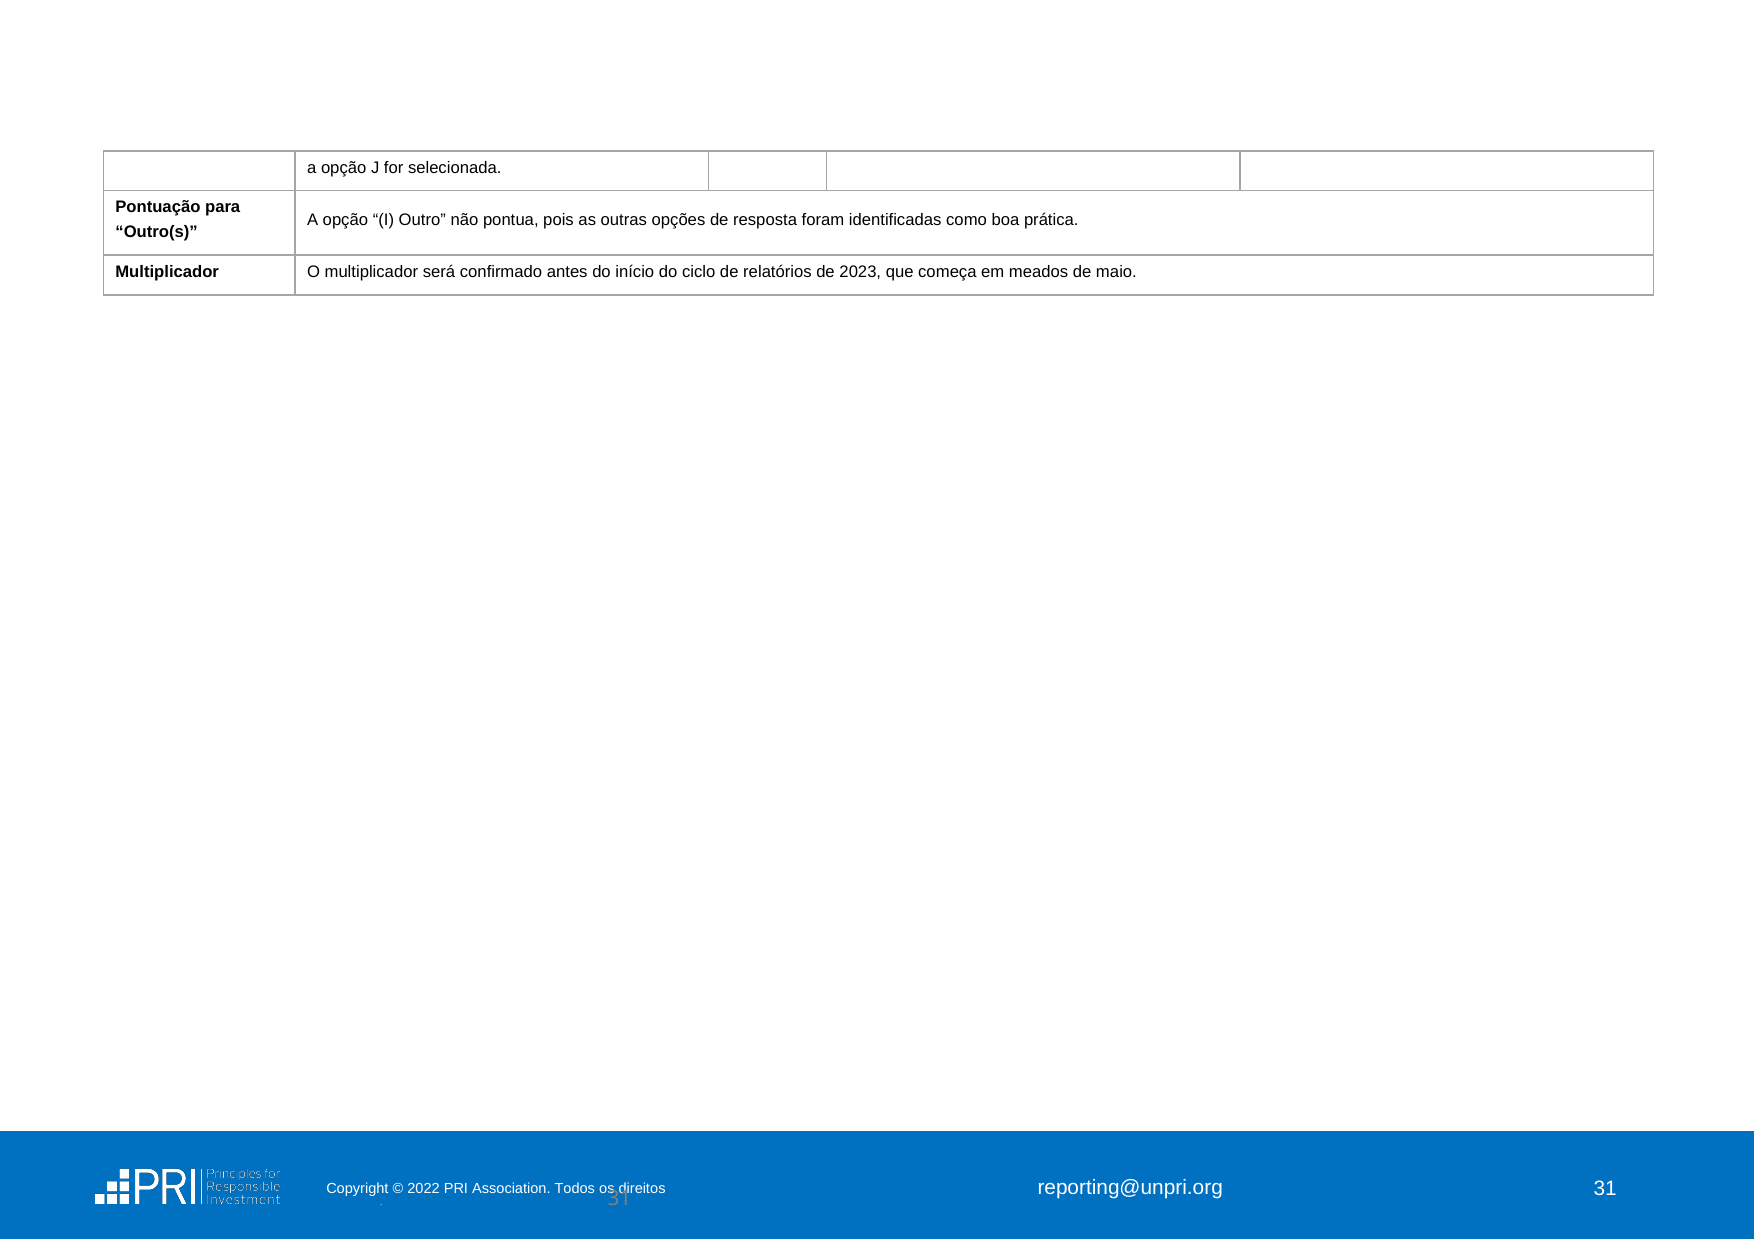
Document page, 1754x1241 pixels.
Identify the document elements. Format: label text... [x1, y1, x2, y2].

table_cell Pontuação para “Outro(s)” [104, 191, 294, 254]
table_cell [1241, 152, 1653, 190]
table_cell O multiplicador será confirmado antes do início do ciclo de relatórios de 2023, que começa em meados de maio. [296, 256, 1653, 294]
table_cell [296, 152, 708, 190]
table_cell Multiplicador [104, 256, 294, 294]
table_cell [827, 152, 1239, 190]
table_cell E [709, 152, 826, 190]
picture [92, 1166, 282, 1207]
table_cell A opção “(I) Outro” não pontua, pois as outras opções de resposta foram identificadas como boa prática. [296, 191, 1653, 254]
